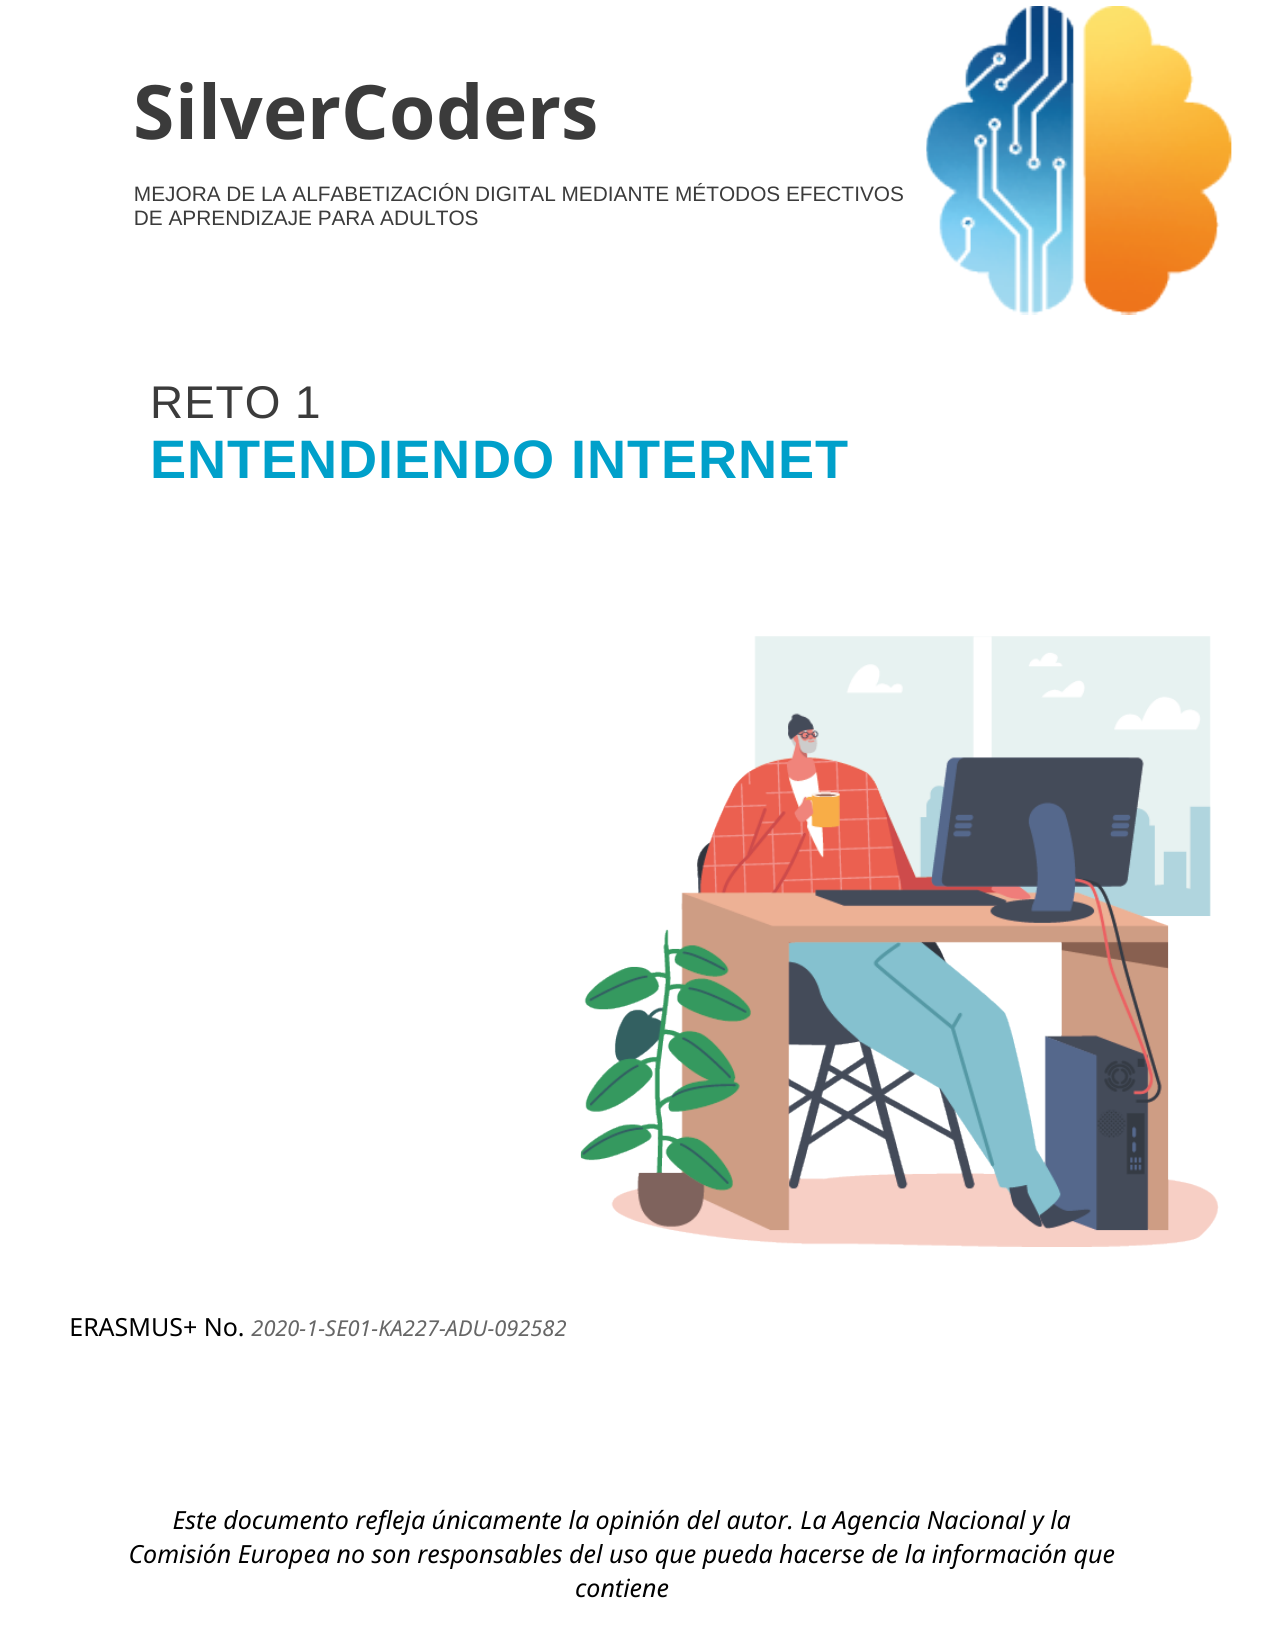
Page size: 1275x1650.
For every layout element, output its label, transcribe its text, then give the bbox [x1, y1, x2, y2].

subtitle RETO 1 ENTENDIENDO INTERNET [150, 375, 1125, 490]
picture [926, 6, 1232, 315]
picture [580, 636, 1219, 1247]
